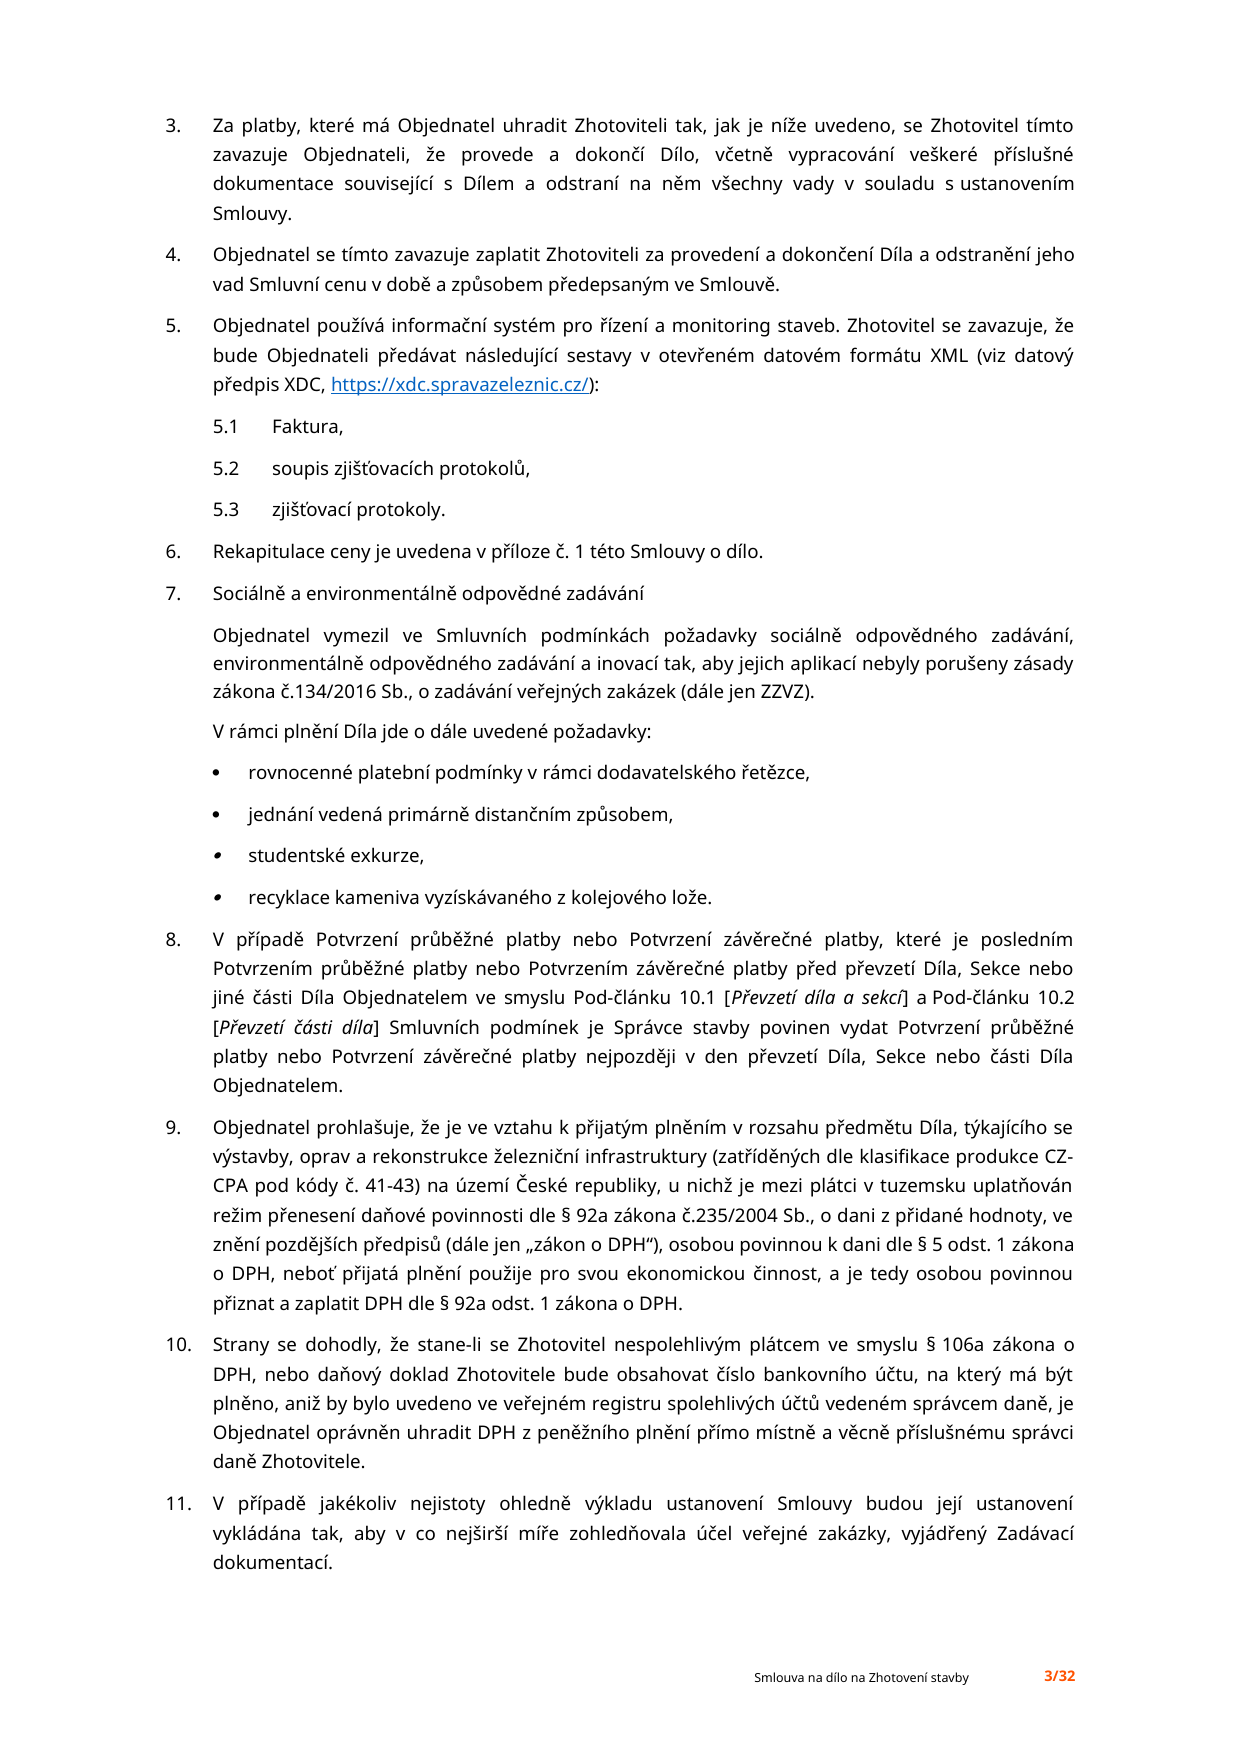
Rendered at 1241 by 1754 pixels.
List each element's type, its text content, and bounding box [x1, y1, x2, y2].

text soupis zjišťovacích protokolů, [213, 455, 1075, 480]
text Za platby, které má Objednatel uhradit Zhotoviteli tak, jak je níže uvedeno, se Zhotovitel tímto zavazuje Objednateli, že provede a dokončí Dílo, včetně vypracování veškeré příslušné dokumentace související s Dílem a odstraní na něm všechny vady v souladu s ustanovením Smlouvy. [165, 112, 1075, 226]
text V případě Potvrzení průběžné platby nebo Potvrzení závěrečné platby, které je posledním Potvrzením průběžné platby nebo Potvrzením závěrečné platby před převzetí Díla, Sekce nebo jiné části Díla Objednatelem ve smyslu Pod-článku 10.1 [Převzetí díla a sekcí] a Pod-článku 10.2 [Převzetí části díla] Smluvních podmínek je Správce stavby povinen vydat Potvrzení průběžné platby nebo Potvrzení závěrečné platby nejpozději v den převzetí Díla, Sekce nebo části Díla Objednatelem. [165, 926, 1075, 1098]
text Sociálně a environmentálně odpovědné zadávání [165, 580, 1075, 606]
text V případě jakékoliv nejistoty ohledně výkladu ustanovení Smlouvy budou její ustanovení vykládána tak, aby v co nejširší míře zohledňovala účel veřejné zakázky, vyjádřený Zadávací dokumentací. [165, 1491, 1075, 1574]
text Objednatel vymezil ve Smluvních podmínkách požadavky sociálně odpovědného zadávání, environmentálně odpovědného zadávání a inovací tak, aby jejich aplikací nebyly porušeny zásady zákona č.134/2016 Sb., o zadávání veřejných zakázek (dále jen ZZVZ). [213, 622, 1075, 703]
text Objednatel používá informační systém pro řízení a monitoring staveb. Zhotovitel se zavazuje, že bude Objednateli předávat následující sestavy v otevřeném datovém formátu XML (viz datový předpis XDC, https://xdc.spravazeleznic.cz/): [165, 313, 1075, 397]
text Rekapitulace ceny je uvedena v příloze č. 1 této Smlouvy o dílo. [165, 538, 1075, 564]
text studentské exkurze, [213, 843, 1075, 868]
text zjišťovací protokoly. [213, 497, 1075, 522]
text Objednatel prohlašuje, že je ve vztahu k přijatým plněním v rozsahu předmětu Díla, týkajícího se výstavby, oprav a rekonstrukce železniční infrastruktury (zatříděných dle klasifikace produkce CZ-CPA pod kódy č. 41-43) na území České republiky, u nichž je mezi plátci v tuzemsku uplatňován režim přenesení daňové povinnosti dle § 92a zákona č.235/2004 Sb., o dani z přidané hodnoty, ve znění pozdějších předpisů (dále jen „zákon o DPH“), osobou povinnou k dani dle § 5 odst. 1 zákona o DPH, neboť přijatá plnění použije pro svou ekonomickou činnost, a je tedy osobou povinnou přiznat a zaplatit DPH dle § 92a odst. 1 zákona o DPH. [165, 1114, 1075, 1315]
text recyklace kameniva vyzískávaného z kolejového lože. [213, 884, 1075, 910]
text jednání vedená primárně distančním způsobem, [213, 801, 1075, 826]
text Objednatel se tímto zavazuje zaplatit Zhotoviteli za provedení a dokončení Díla a odstranění jeho vad Smluvní cenu v době a způsobem předepsaným ve Smlouvě. [165, 242, 1075, 297]
text Faktura, [213, 413, 1075, 439]
text V rámci plnění Díla jde o dále uvedené požadavky: [213, 718, 1075, 744]
text rovnocenné platební podmínky v rámci dodavatelského řetězce, [213, 759, 1075, 784]
text Strany se dohodly, že stane-li se Zhotovitel nespolehlivým plátcem ve smyslu § 106a zákona o DPH, nebo daňový doklad Zhotovitele bude obsahovat číslo bankovního účtu, na který má být plněno, aniž by bylo uvedeno ve veřejném registru spolehlivých účtů vedeném správcem daně, je Objednatel oprávněn uhradit DPH z peněžního plnění přímo místně a věcně příslušnému správci daně Zhotovitele. [165, 1332, 1075, 1474]
